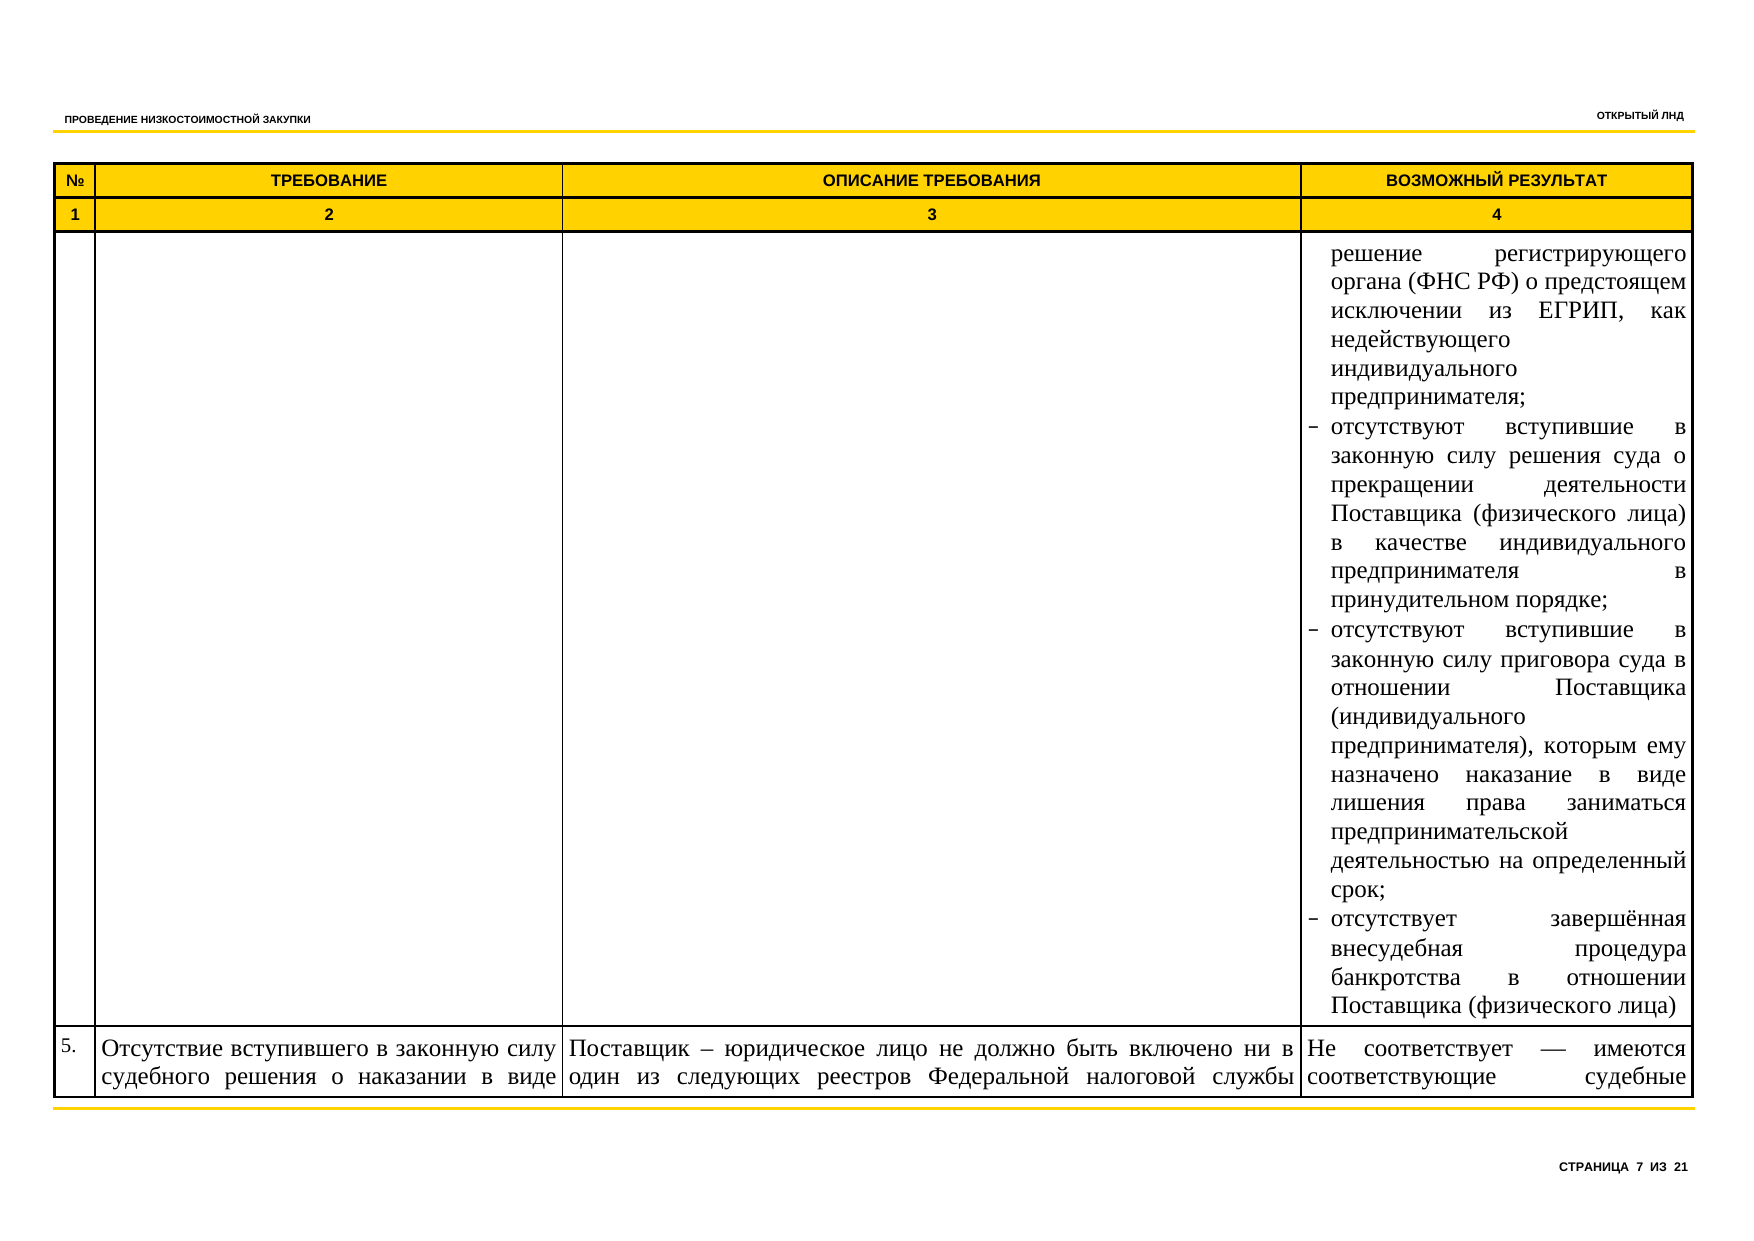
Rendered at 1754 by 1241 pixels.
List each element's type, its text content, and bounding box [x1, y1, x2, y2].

table_header Требование [96, 165, 562, 196]
table_header Описание требования [563, 165, 1300, 196]
table_cell 2 [96, 199, 562, 230]
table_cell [96, 233, 562, 1025]
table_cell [1302, 233, 1691, 1025]
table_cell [563, 233, 1300, 1025]
table_cell 1 [56, 199, 94, 230]
table_cell [56, 1027, 94, 1096]
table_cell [563, 1027, 1300, 1096]
table_cell 4 [1302, 199, 1691, 230]
table_header Возможный результат [1302, 165, 1691, 196]
table_cell 3 [563, 199, 1300, 230]
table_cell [96, 1027, 562, 1096]
table_header № [56, 165, 94, 196]
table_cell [1302, 1027, 1691, 1096]
table_cell [56, 233, 94, 1025]
